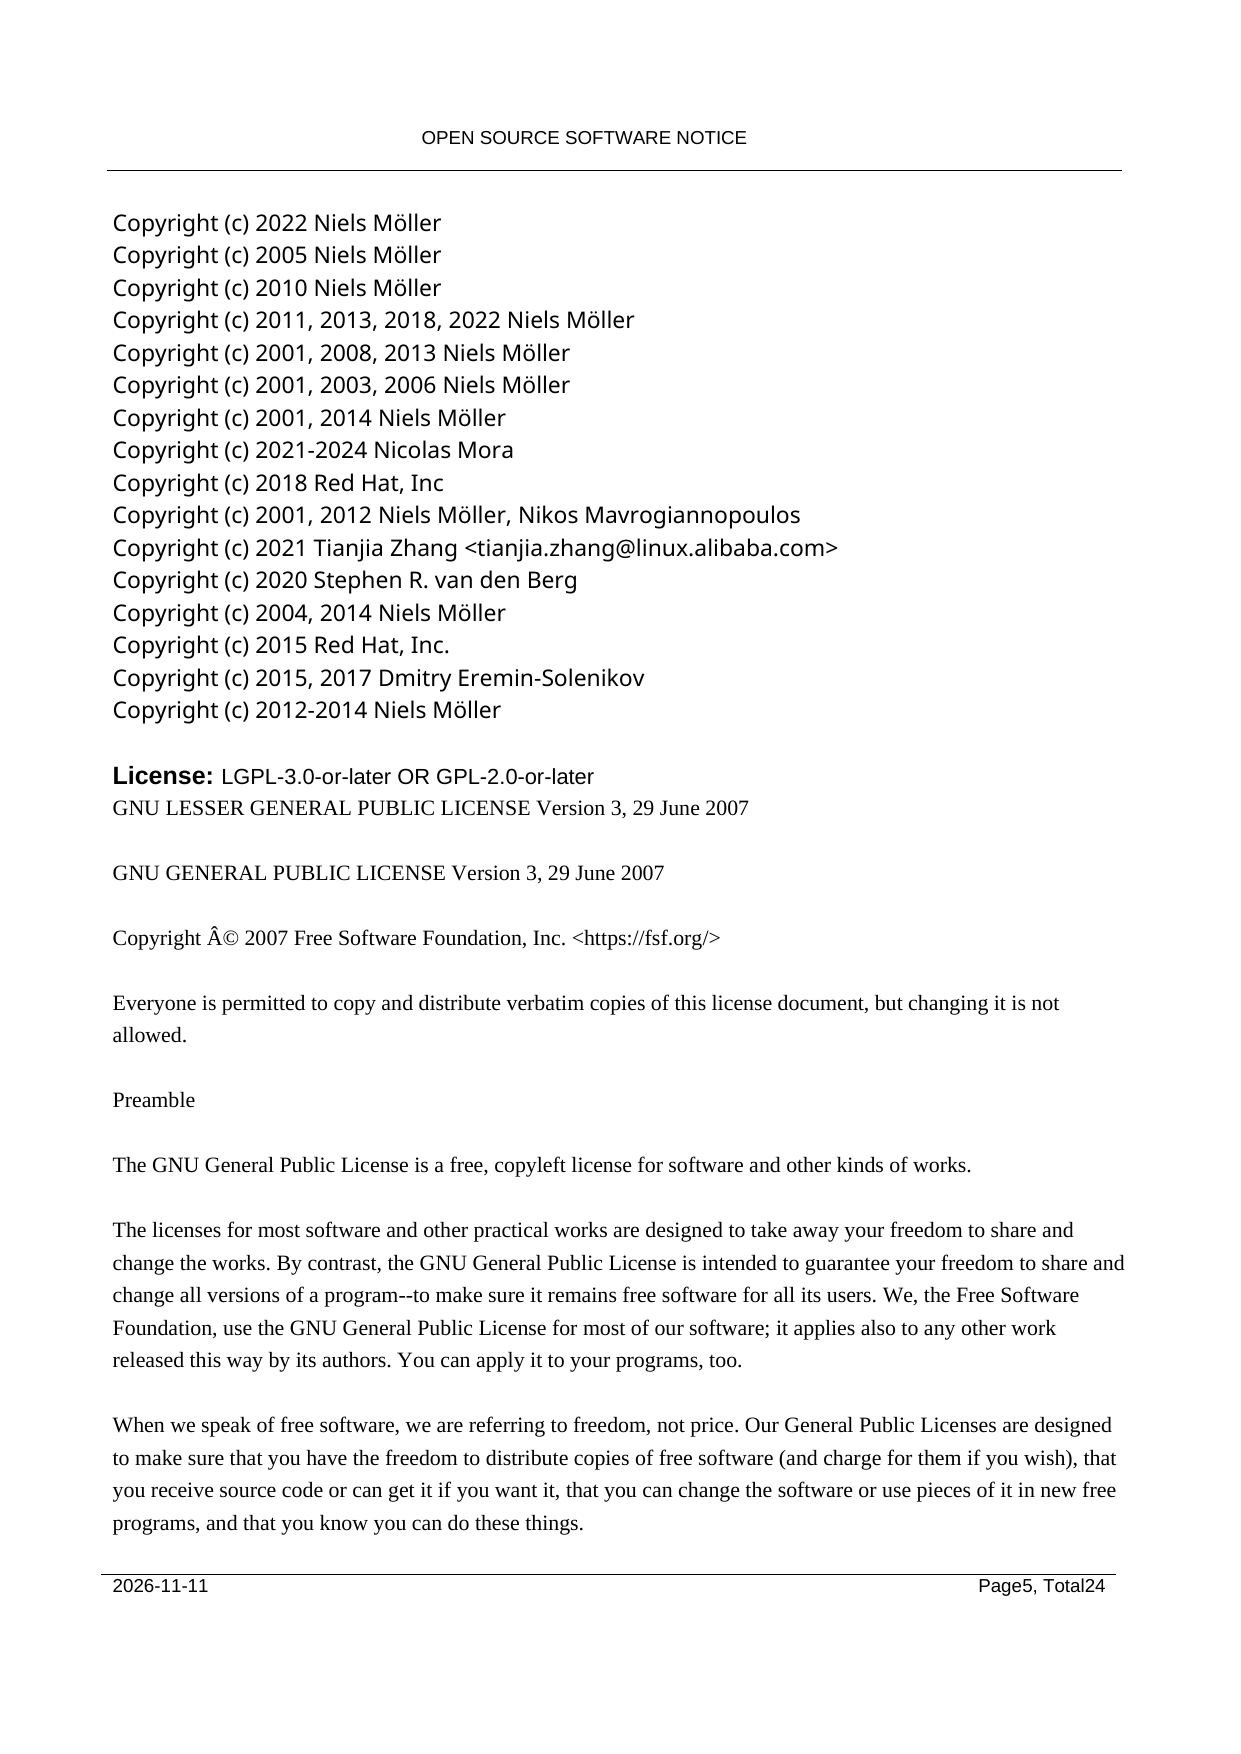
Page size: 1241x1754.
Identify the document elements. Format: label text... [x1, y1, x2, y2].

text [112, 206, 1128, 759]
text License: LGPL-3.0-or-later OR GPL-2.0-or-later [112, 759, 1128, 791]
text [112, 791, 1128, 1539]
